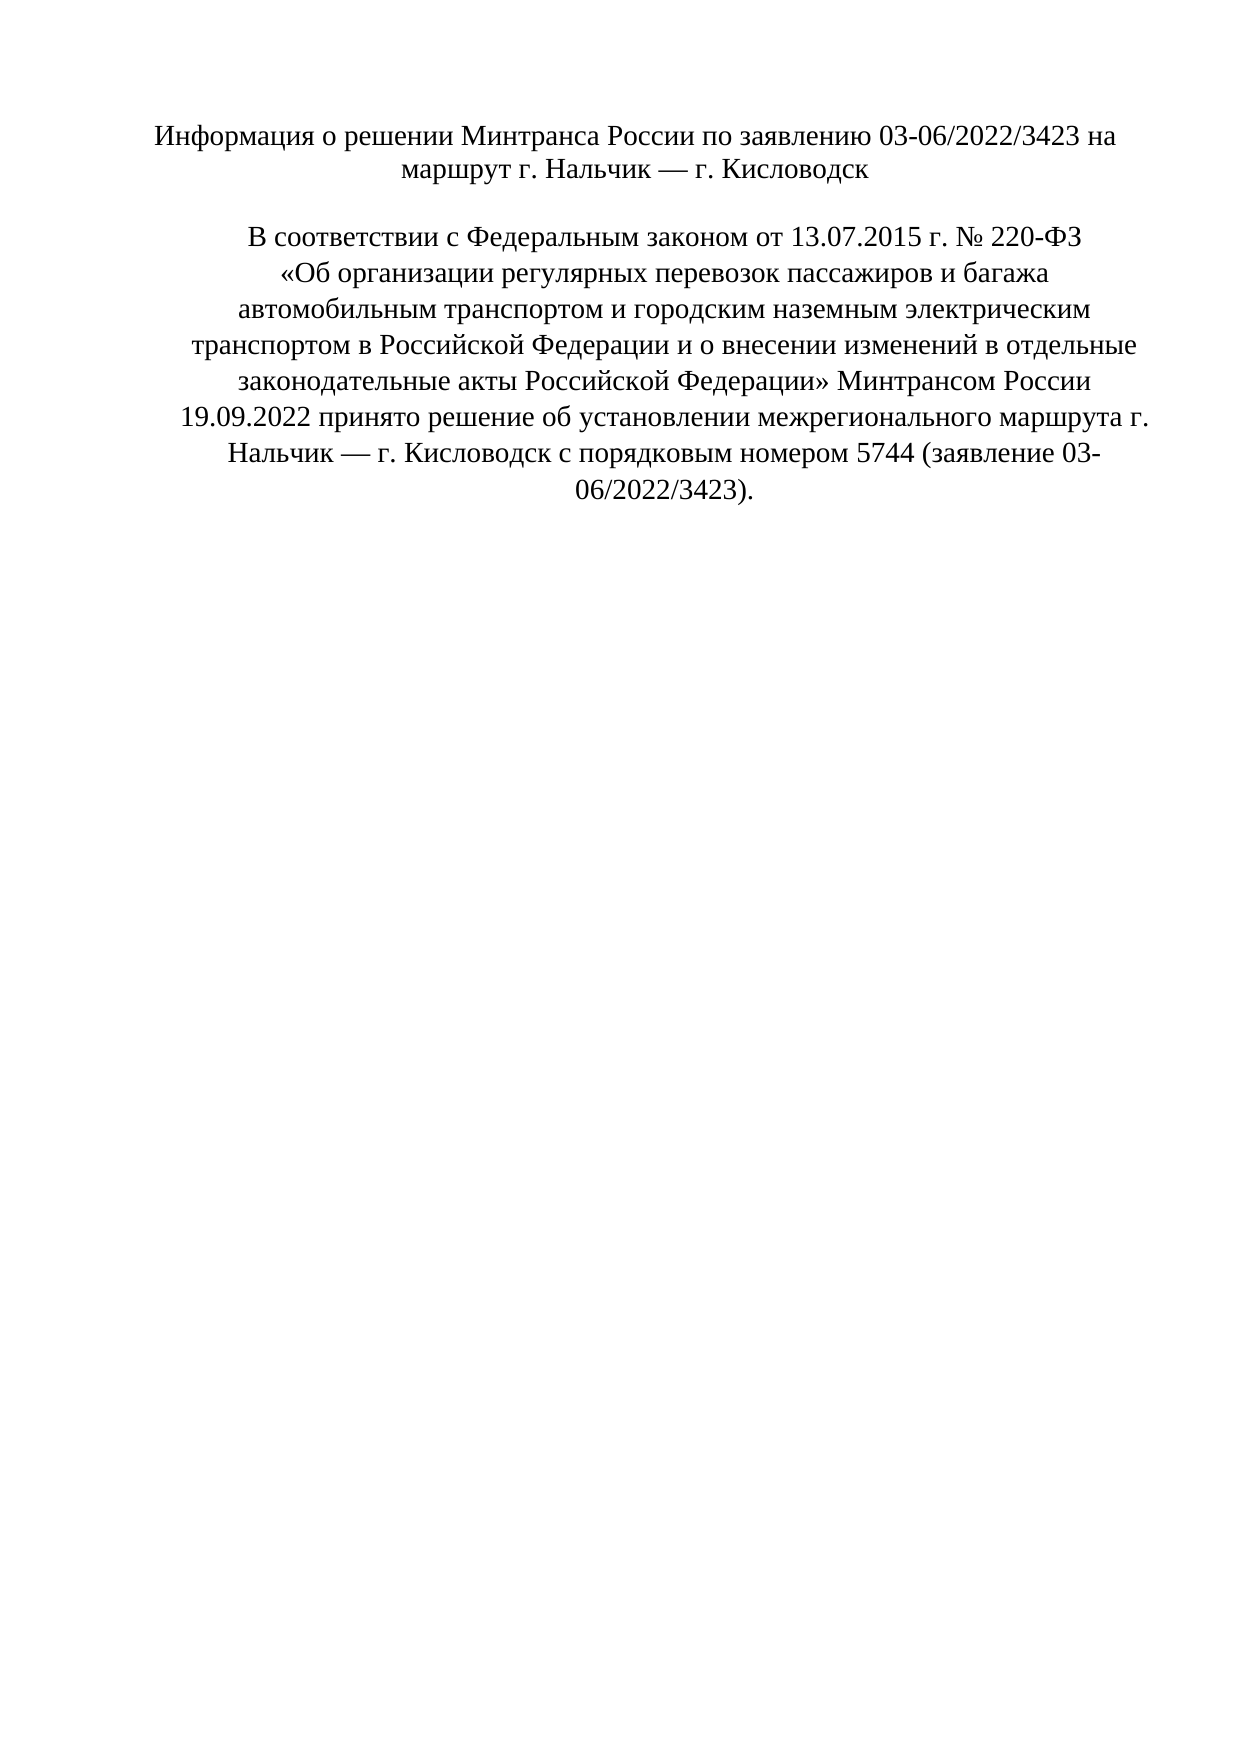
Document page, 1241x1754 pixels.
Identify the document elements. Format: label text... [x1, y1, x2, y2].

text Информация о решении Минтранса России по заявлению 03-06/2022/3423 на маршрут г. Нальчик — г. Кисловодск [118, 118, 1152, 185]
text В соответствии с Федеральным законом от 13.07.2015 г. № 220-ФЗ «Об организации регулярных перевозок пассажиров и багажа автомобильным транспортом и городским наземным электрическим транспортом в Российской Федерации и о внесении изменений в отдельные законодательные акты Российской Федерации» Минтрансом России 19.09.2022 принято решение об установлении межрегионального маршрута г. Нальчик — г. Кисловодск с порядковым номером 5744 (заявление 03-06/2022/3423). [177, 219, 1152, 505]
